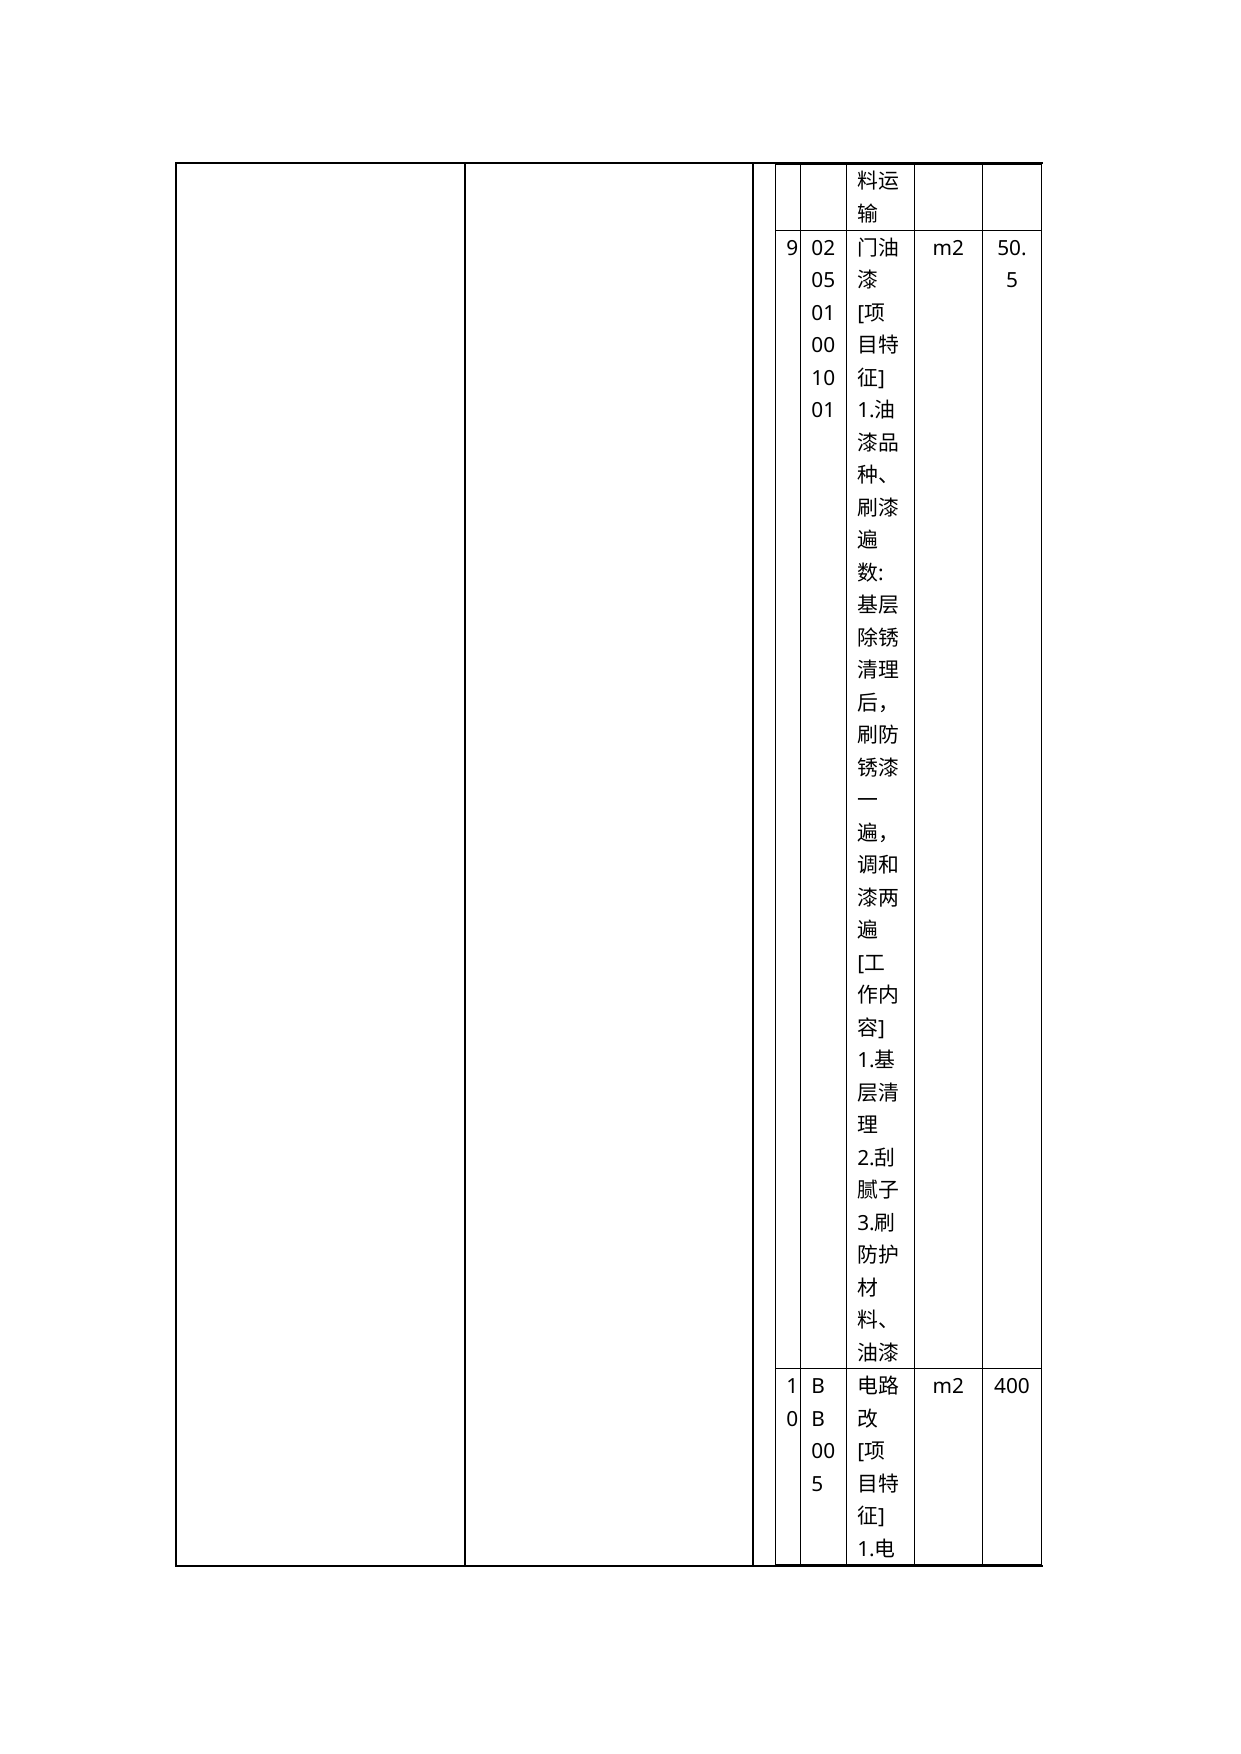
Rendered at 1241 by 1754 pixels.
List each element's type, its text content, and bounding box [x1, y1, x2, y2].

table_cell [754, 164, 775, 1565]
table_cell 1 [466, 164, 752, 1565]
table_cell [177, 164, 464, 1565]
